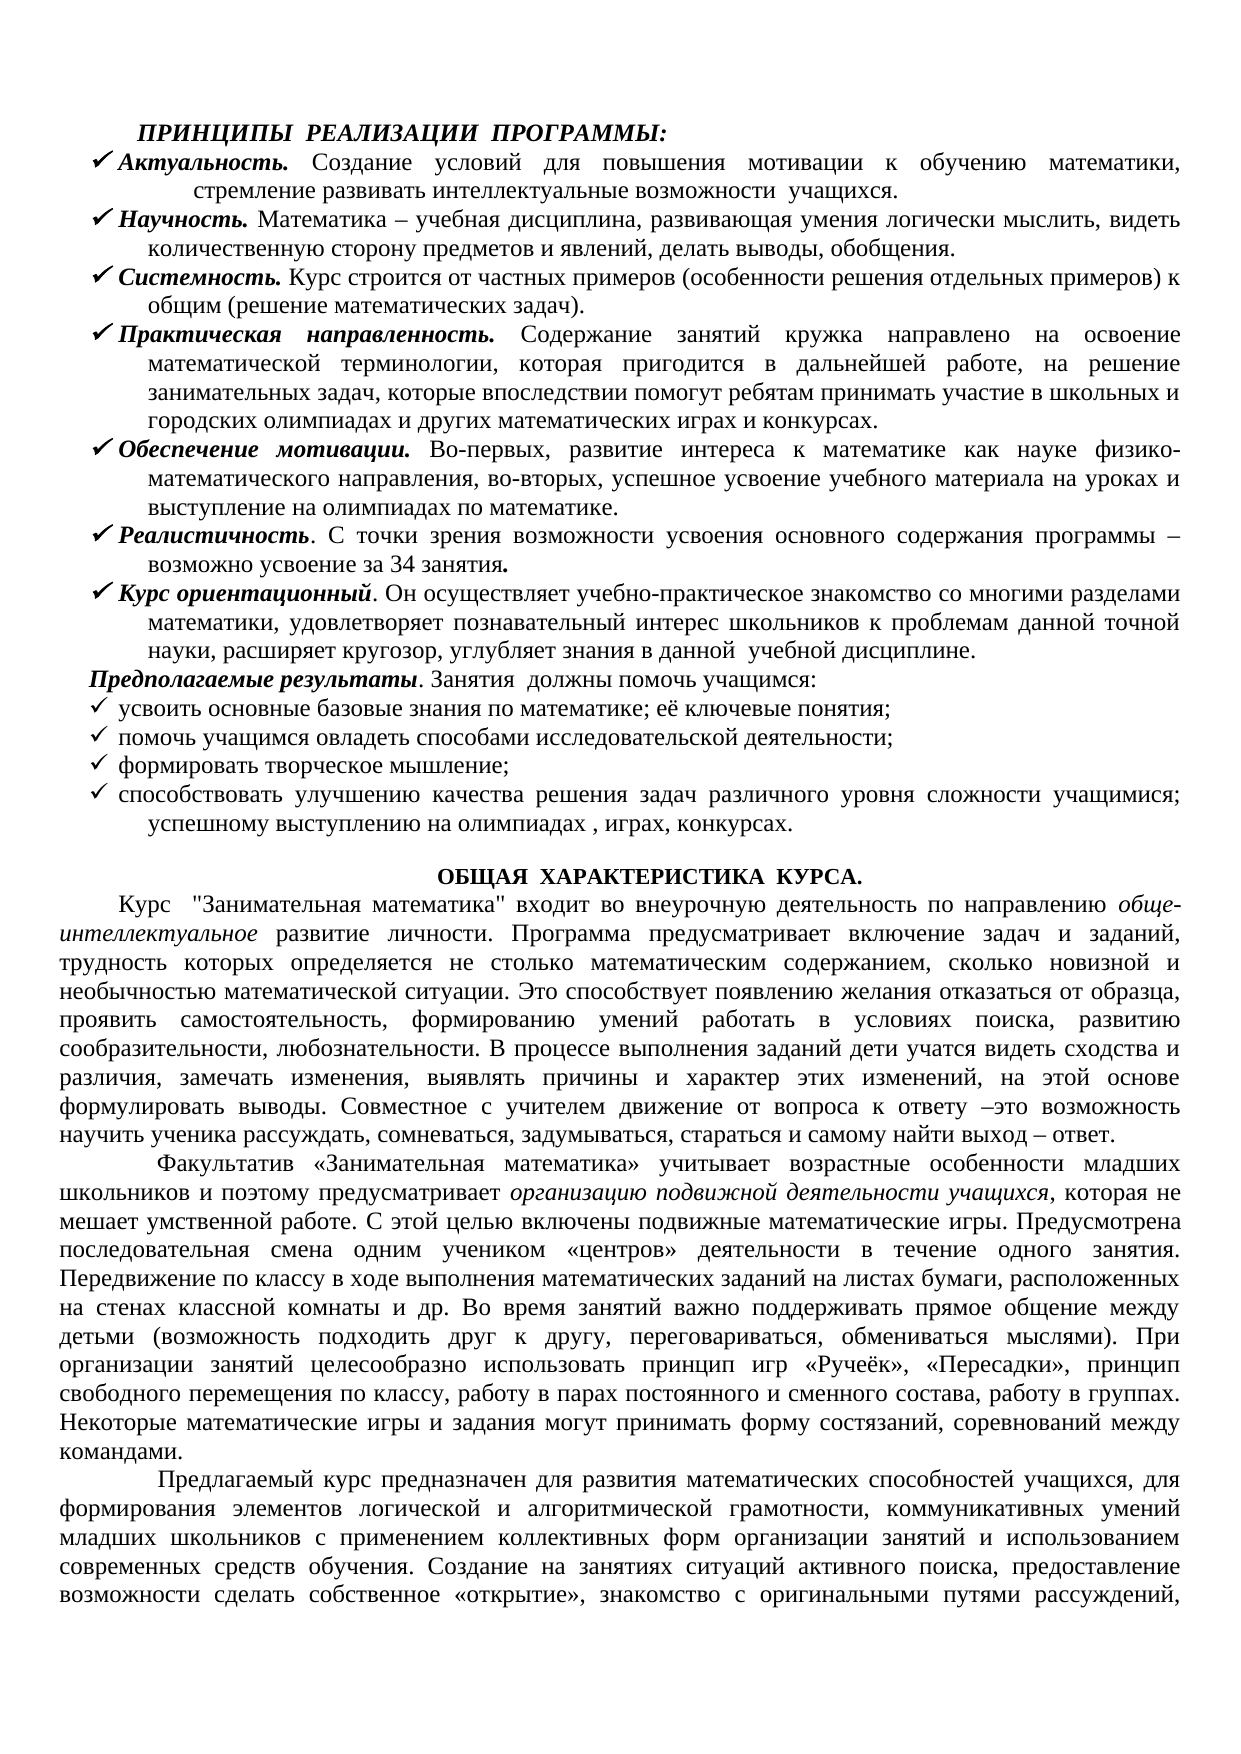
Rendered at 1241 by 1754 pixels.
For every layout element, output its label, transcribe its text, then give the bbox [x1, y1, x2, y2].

text Курс "Занимательная математика" входит во внеурочную деятельность по направлению обще-интеллектуальное развитие личности. Программа предусматривает включение задач и заданий, трудность которых определяется не столько математическим содержанием, сколько новизной и необычностью математической ситуации. Это способствует появлению желания отказаться от образца, проявить самостоятельность, формированию умений работать в условиях поиска, развитию сообразительности, любознательности. В процессе выполнения заданий дети учатся видеть сходства и различия, замечать изменения, выявлять причины и характер этих изменений, на этой основе формулировать выводы. Совместное с учителем движение от вопроса к ответу –это возможность научить ученика рассуждать, сомневаться, задумываться, стараться и самому найти выход – ответ. [59, 889, 1181, 1148]
text Факультатив «Занимательная математика» учитывает возрастные особенности младших школьников и поэтому предусматривает организацию подвижной деятельности учащихся, которая не мешает умственной работе. С этой целью включены подвижные математические игры. Предусмотрена последовательная смена одним учеником «центров» деятельности в течение одного занятия. Передвижение по классу в ходе выполнения математических заданий на листах бумаги, расположенных на стенах классной комнаты и др. Во время занятий важно поддерживать прямое общение между детьми (возможность подходить друг к другу, переговариваться, обмениваться мыслями). При организации занятий целесообразно использовать принцип игр «Ручеёк», «Пересадки», принцип свободного перемещения по классу, работу в парах постоянного и сменного состава, работу в группах. Некоторые математические игры и задания могут принимать форму состязаний, соревнований между командами. [59, 1148, 1181, 1464]
list Практическая направленность. Содержание занятий кружка направлено на освоение математической терминологии, которая пригодится в дальнейшей работе, на решение занимательных задач, которые впоследствии помогут ребятам принимать участие в школьных и городских олимпиадах и других математических играх и конкурсах. [88, 319, 1181, 434]
list формировать творческое мышление; [88, 751, 1181, 779]
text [59, 1464, 1181, 1608]
list Реалистичность. С точки зрения возможности усвоения основного содержания программы – возможно усвоение за 34 занятия. [88, 521, 1181, 578]
list Актуальность. Создание условий для повышения мотивации к обучению математики, стремление развивать интеллектуальные возможности учащихся. [88, 147, 1181, 204]
list Научность. Математика – учебная дисциплина, развивающая умения логически мыслить, видеть количественную сторону предметов и явлений, делать выводы, обобщения. [88, 204, 1181, 262]
list усвоить основные базовые знания по математике; её ключевые понятия; [88, 693, 1181, 722]
list Обеспечение мотивации. Во-первых, развитие интереса к математике как науке физико-математического направления, во-вторых, успешное усвоение учебного материала на уроках и выступление на олимпиадах по математике. [88, 434, 1181, 521]
text Предполагаемые результаты. Занятия должны помочь учащимся: [88, 664, 1181, 693]
list способствовать улучшению качества решения задач различного уровня сложности учащимися; успешному выступлению на олимпиадах , играх, конкурсах. [88, 779, 1181, 837]
list Системность. Курс строится от частных примеров (особенности решения отдельных примеров) к общим (решение математических задач). [88, 262, 1181, 319]
text ОБЩАЯ ХАРАКТЕРИСТИКА КУРСА. [118, 863, 1181, 889]
text ПРИНЦИПЫ РЕАЛИЗАЦИИ ПРОГРАММЫ: [118, 118, 1181, 147]
list Курс ориентационный. Он осуществляет учебно-практическое знакомство со многими разделами математики, удовлетворяет познавательный интерес школьников к проблемам данной точной науки, расширяет кругозор, углубляет знания в данной учебной дисциплине. [88, 578, 1181, 664]
list помочь учащимся овладеть способами исследовательской деятельности; [88, 722, 1181, 751]
